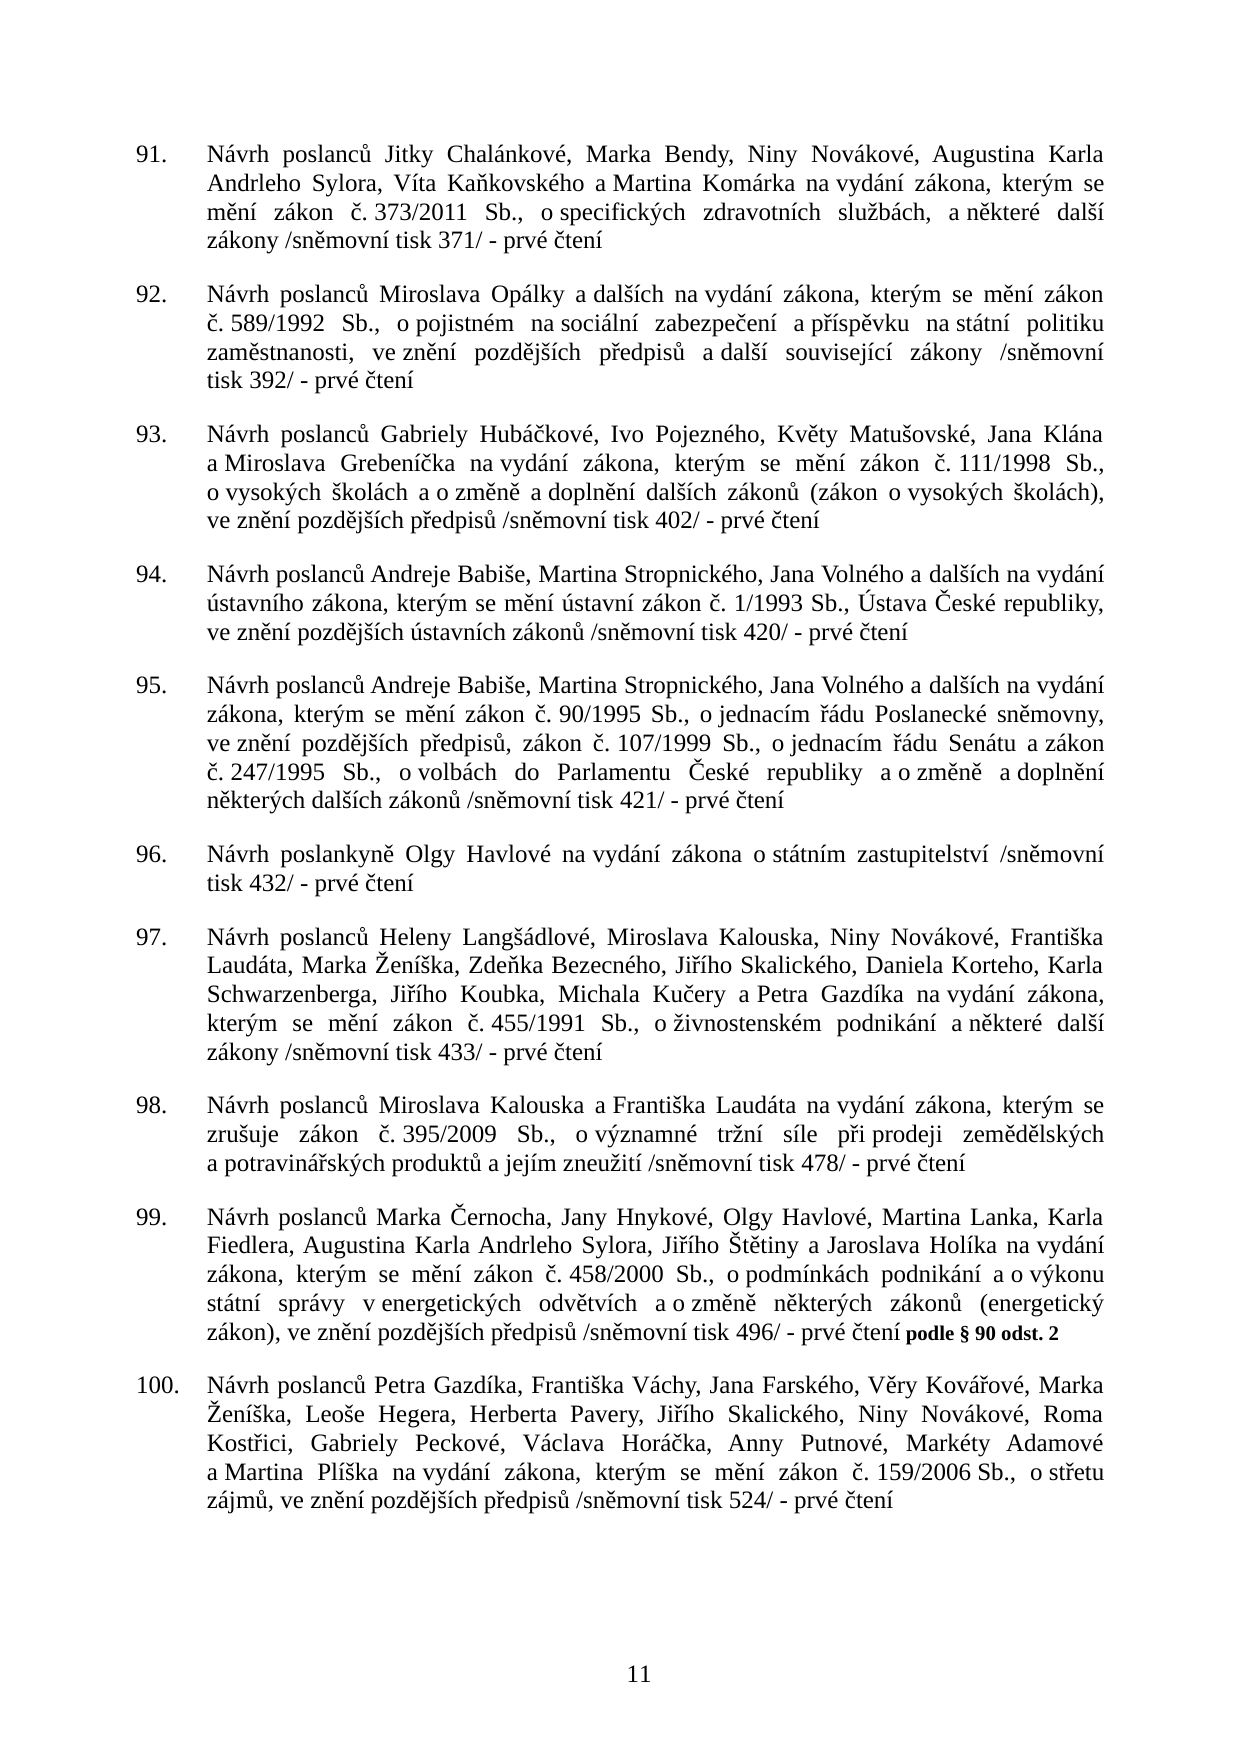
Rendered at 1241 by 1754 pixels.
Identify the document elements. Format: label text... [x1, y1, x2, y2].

text 98. Návrh poslanců Miroslava Kalouska a Františka Laudáta na vydání zákona, kterým se zrušuje zákon č. 395/2009 Sb., o významné tržní síle při prodeji zemědělských a potravinářských produktů a jejím zneužití /sněmovní tisk 478/ - prvé čtení [136, 1090, 1104, 1177]
text 93. Návrh poslanců Gabriely Hubáčkové, Ivo Pojezného, Květy Matušovské, Jana Klána a Miroslava Grebeníčka na vydání zákona, kterým se mění zákon č. 111/1998 Sb., o vysokých školách a o změně a doplnění dalších zákonů (zákon o vysokých školách), ve znění pozdějších předpisů /sněmovní tisk 402/ - prvé čtení [136, 419, 1104, 534]
text 92. Návrh poslanců Miroslava Opálky a dalších na vydání zákona, kterým se mění zákon č. 589/1992 Sb., o pojistném na sociální zabezpečení a příspěvku na státní politiku zaměstnanosti, ve znění pozdějších předpisů a další související zákony /sněmovní tisk 392/ - prvé čtení [136, 279, 1104, 394]
text 97. Návrh poslanců Heleny Langšádlové, Miroslava Kalouska, Niny Novákové, Františka Laudáta, Marka Ženíška, Zdeňka Bezecného, Jiřího Skalického, Daniela Korteho, Karla Schwarzenberga, Jiřího Koubka, Michala Kučery a Petra Gazdíka na vydání zákona, kterým se mění zákon č. 455/1991 Sb., o živnostenském podnikání a některé další zákony /sněmovní tisk 433/ - prvé čtení [136, 922, 1104, 1065]
text 96. Návrh poslankyně Olgy Havlové na vydání zákona o státním zastupitelství /sněmovní tisk 432/ - prvé čtení [136, 839, 1104, 897]
text 94. Návrh poslanců Andreje Babiše, Martina Stropnického, Jana Volného a dalších na vydání ústavního zákona, kterým se mění ústavní zákon č. 1/1993 Sb., Ústava České republiky, ve znění pozdějších ústavních zákonů /sněmovní tisk 420/ - prvé čtení [136, 559, 1104, 645]
text 99. Návrh poslanců Marka Černocha, Jany Hnykové, Olgy Havlové, Martina Lanka, Karla Fiedlera, Augustina Karla Andrleho Sylora, Jiřího Štětiny a Jaroslava Holíka na vydání zákona, kterým se mění zákon č. 458/2000 Sb., o podmínkách podnikání a o výkonu státní správy v energetických odvětvích a o změně některých zákonů (energetický zákon), ve znění pozdějších předpisů /sněmovní tisk 496/ - prvé čtení podle § 90 odst. 2 [136, 1202, 1104, 1345]
text 95. Návrh poslanců Andreje Babiše, Martina Stropnického, Jana Volného a dalších na vydání zákona, kterým se mění zákon č. 90/1995 Sb., o jednacím řádu Poslanecké sněmovny, ve znění pozdějších předpisů, zákon č. 107/1999 Sb., o jednacím řádu Senátu a zákon č. 247/1995 Sb., o volbách do Parlamentu České republiky a o změně a doplnění některých dalších zákonů /sněmovní tisk 421/ - prvé čtení [136, 670, 1104, 814]
text 91. Návrh poslanců Jitky Chalánkové, Marka Bendy, Niny Novákové, Augustina Karla Andrleho Sylora, Víta Kaňkovského a Martina Komárka na vydání zákona, kterým se mění zákon č. 373/2011 Sb., o specifických zdravotních službách, a některé další zákony /sněmovní tisk 371/ - prvé čtení [136, 139, 1104, 254]
text 100. Návrh poslanců Petra Gazdíka, Františka Váchy, Jana Farského, Věry Kovářové, Marka Ženíška, Leoše Hegera, Herberta Pavery, Jiřího Skalického, Niny Novákové, Roma Kostřici, Gabriely Peckové, Václava Horáčka, Anny Putnové, Markéty Adamové a Martina Plíška na vydání zákona, kterým se mění zákon č. 159/2006 Sb., o střetu zájmů, ve znění pozdějších předpisů /sněmovní tisk 524/ - prvé čtení [136, 1370, 1104, 1514]
